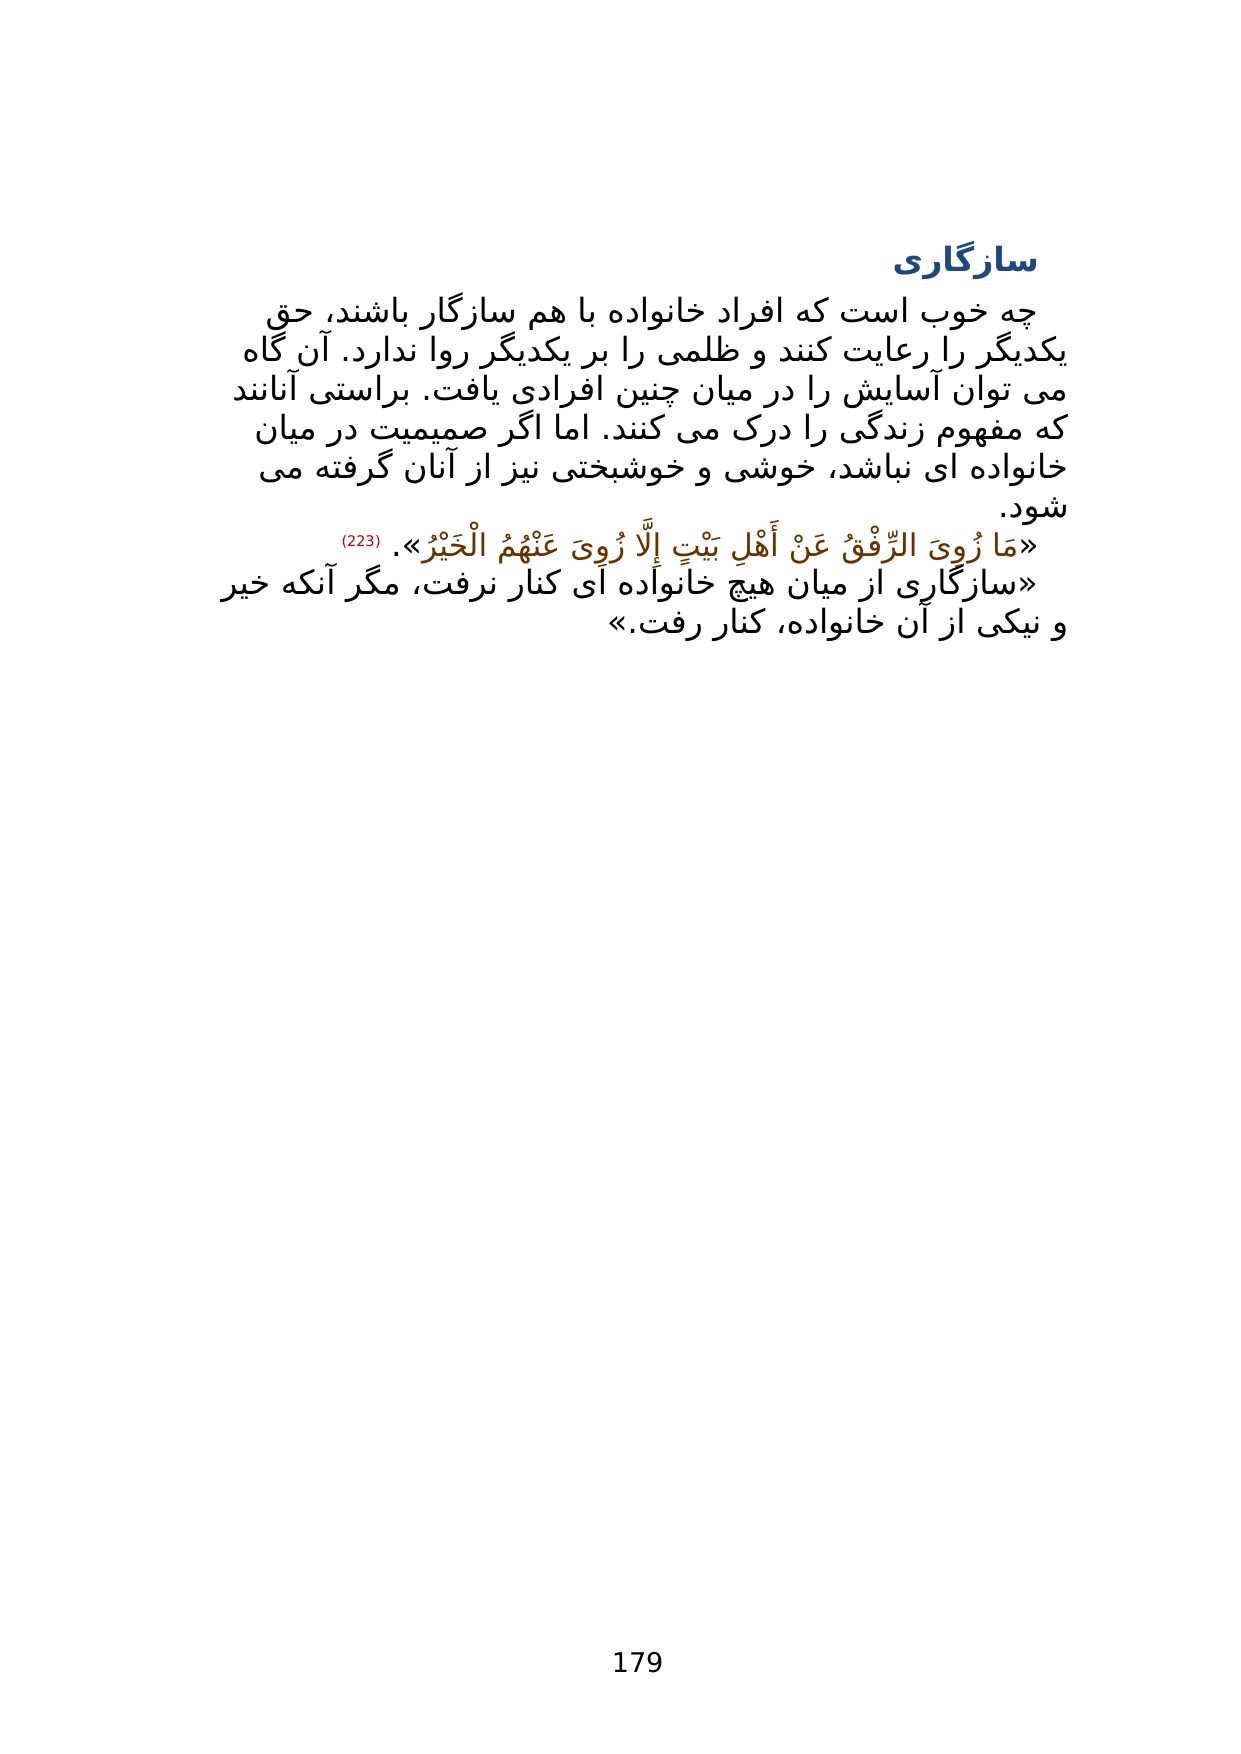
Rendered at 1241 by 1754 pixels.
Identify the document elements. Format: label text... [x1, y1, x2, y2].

text «سازگاری از میان هیچ خانواده ای کنار نرفت، مگر آنکه خیر و نیکی از آن خانواده، کنار رفت.» [206, 564, 1069, 642]
text چه خوب است که افراد خانواده با هم سازگار باشند، حق یکدیگر را رعایت کنند و ظلمی را بر یکدیگر روا ندارد. آن گاه می توان آسایش را در میان چنین افرادی یافت. براستی آنانند که مفهوم زندگی را درک می کنند. اما اگر صمیمیت در میان خانواده ای نباشد، خوشی و خوشبختی نیز از آنان گرفته می شود. [206, 292, 1069, 525]
subtitle سازگاری [206, 241, 1069, 279]
text «مَا زُوِیَ الرِّفْقُ عَنْ أَهْلِ بَیْتٍ إِلَّا زُوِیَ عَنْهُمُ الْخَیْرُ». (223) [206, 525, 1069, 564]
